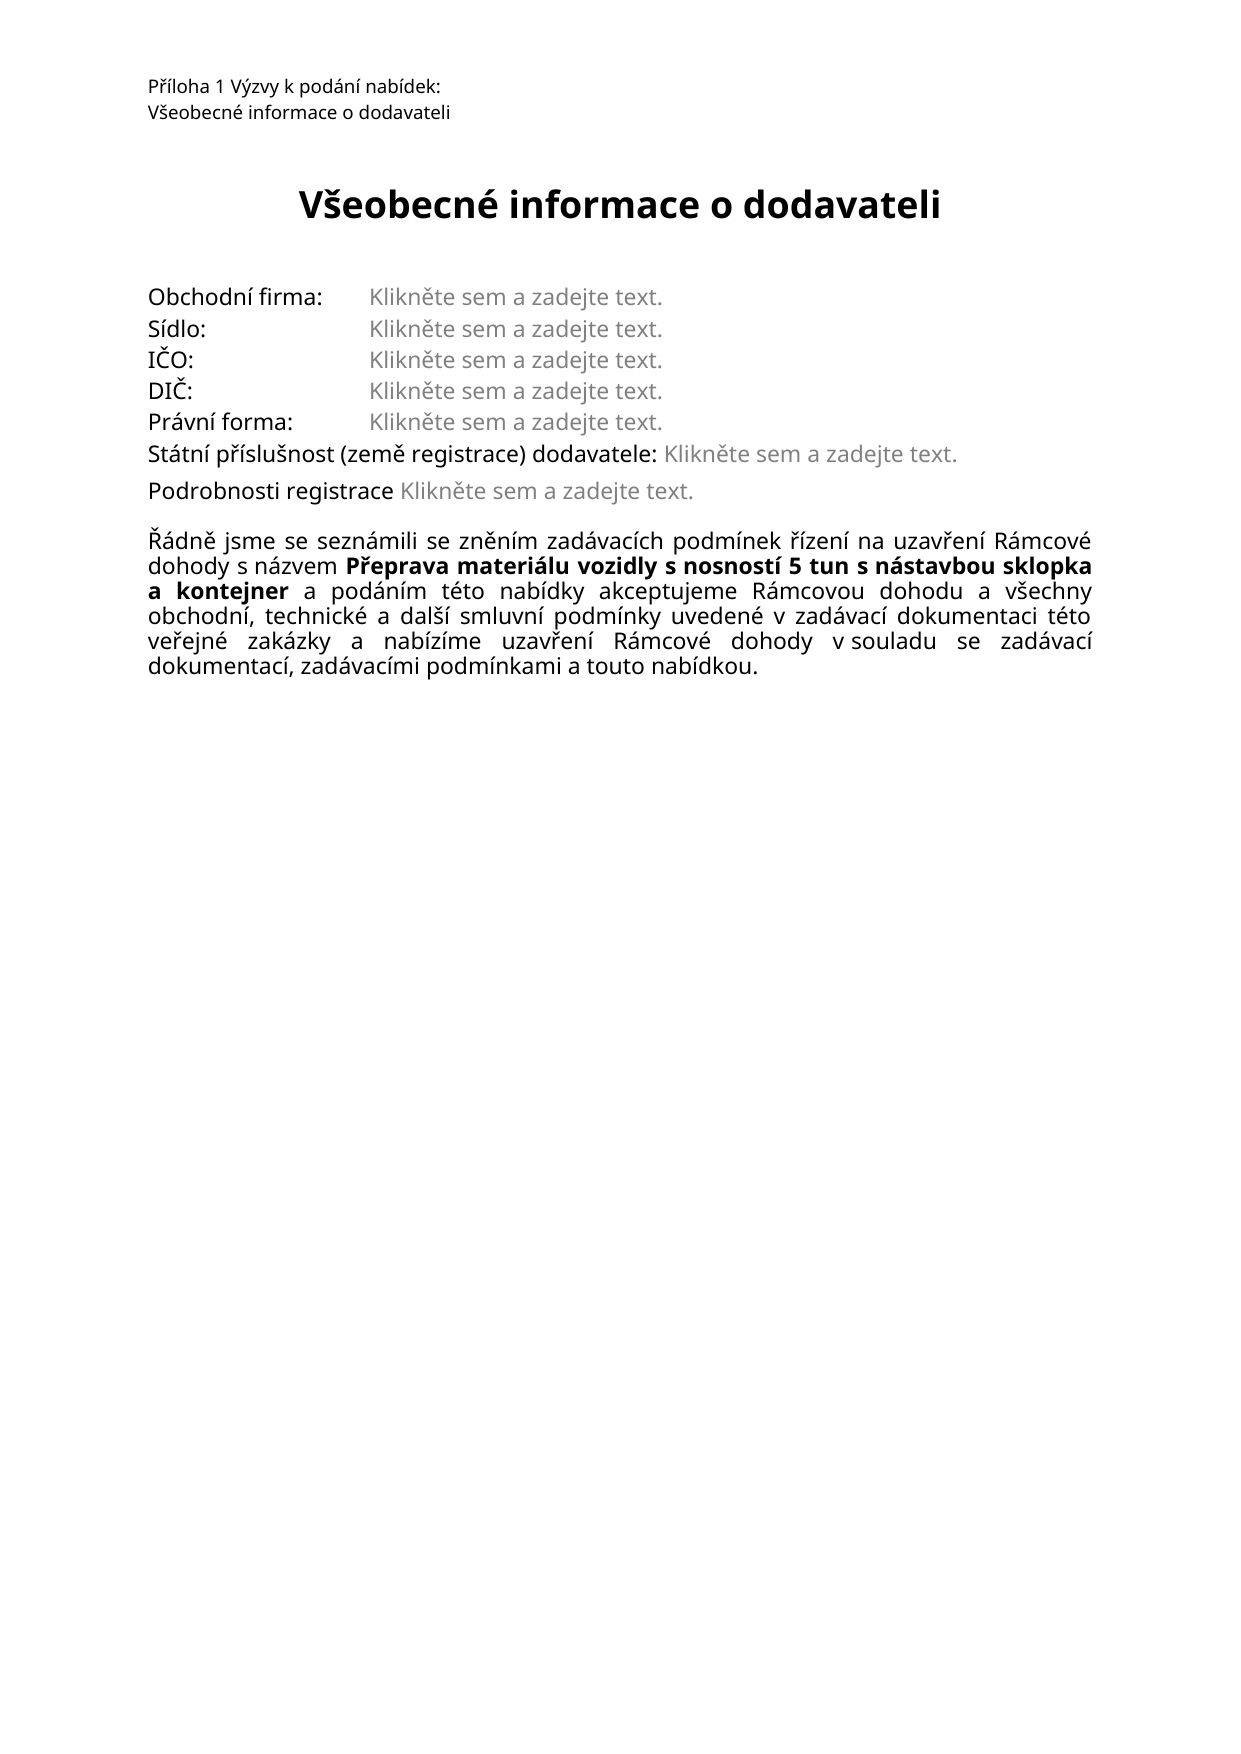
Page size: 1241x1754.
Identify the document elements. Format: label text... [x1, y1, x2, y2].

text Podrobnosti registrace [148, 479, 1093, 504]
title Všeobecné informace o dodavateli [148, 178, 1093, 229]
text IČO: [148, 348, 1093, 373]
text DIČ: [148, 379, 1093, 404]
text Sídlo: [148, 317, 1093, 342]
text Státní příslušnost (země registrace) dodavatele: [148, 442, 1093, 467]
text Obchodní firma: [148, 286, 1093, 311]
text Právní forma: [148, 411, 1093, 436]
text Řádně jsme se seznámili se zněním zadávacích podmínek řízení na uzavření Rámcové dohody s názvem Přeprava materiálu vozidly s nosností 5 tun s nástavbou sklopka a kontejner a podáním této nabídky akceptujeme Rámcovou dohodu a všechny obchodní, technické a další smluvní podmínky uvedené v zadávací dokumentaci této veřejné zakázky a nabízíme uzavření Rámcové dohody v souladu se zadávací dokumentací, zadávacími podmínkami a touto nabídkou. [148, 529, 1093, 679]
